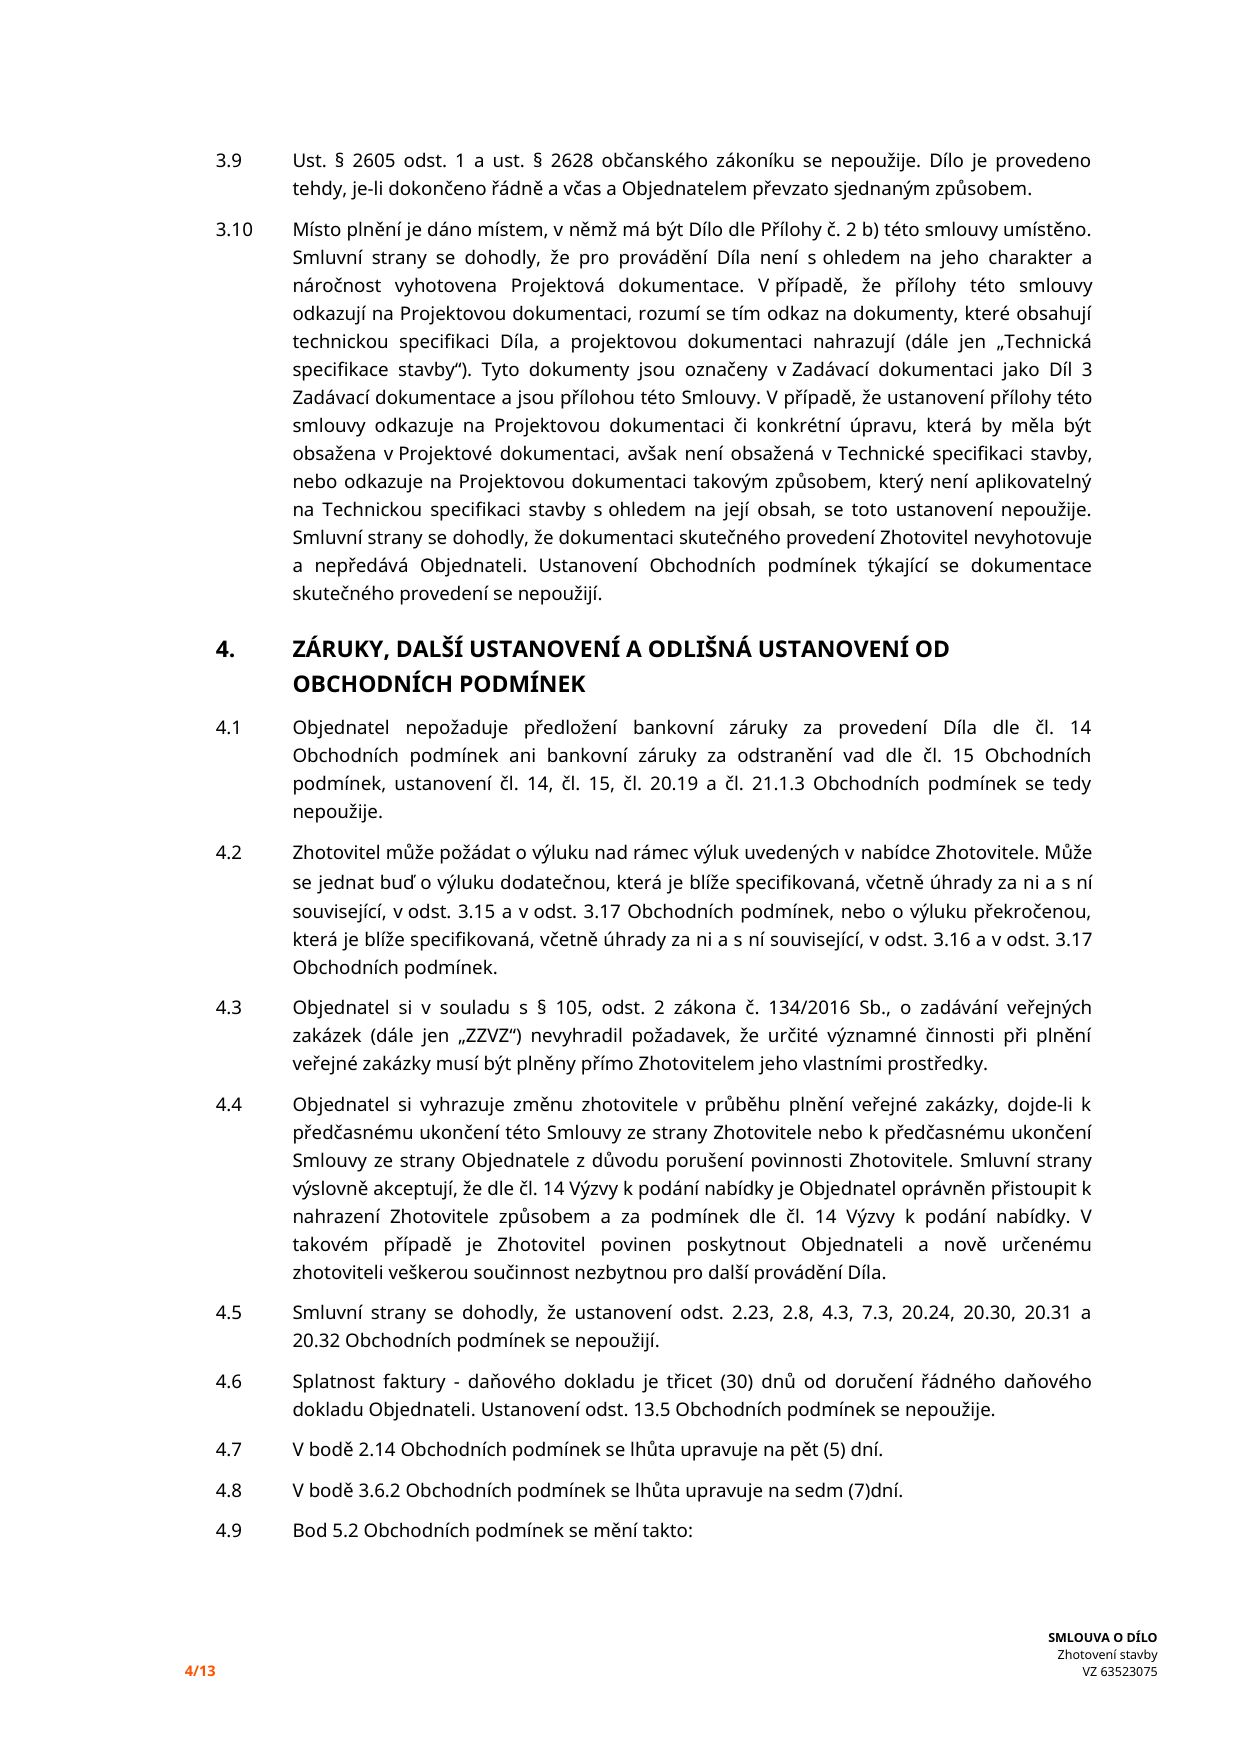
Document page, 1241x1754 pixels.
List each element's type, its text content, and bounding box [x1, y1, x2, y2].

text Ust. § 2605 odst. 1 a ust. § 2628 občanského zákoníku se nepoužije. Dílo je provedeno tehdy, je-li dokončeno řádně a včas a Objednatelem převzato sjednaným způsobem. [216, 147, 1093, 201]
text Smluvní strany se dohodly, že ustanovení odst. 2.23, 2.8, 4.3, 7.3, 20.24, 20.30, 20.31 a 20.32 Obchodních podmínek se nepoužijí. [216, 1300, 1093, 1353]
text V bodě 3.6.2 Obchodních podmínek se lhůta upravuje na sedm (7)dní. [216, 1477, 1093, 1503]
text Bod 5.2 Obchodních podmínek se mění takto: [216, 1518, 1093, 1543]
text ZÁRUKY, DALŠÍ USTANOVENÍ A ODLIŠNÁ USTANOVENÍ OD OBCHODNÍCH PODMÍNEK [216, 633, 1093, 699]
text Objednatel nepožaduje předložení bankovní záruky za provedení Díla dle čl. 14 Obchodních podmínek ani bankovní záruky za odstranění vad dle čl. 15 Obchodních podmínek, ustanovení čl. 14, čl. 15, čl. 20.19 a čl. 21.1.3 Obchodních podmínek se tedy nepoužije. [216, 714, 1093, 824]
text Místo plnění je dáno místem, v němž má být Dílo dle Přílohy č. 2 b) této smlouvy umístěno. Smluvní strany se dohodly, že pro provádění Díla není s ohledem na jeho charakter a náročnost vyhotovena Projektová dokumentace. V případě, že přílohy této smlouvy odkazují na Projektovou dokumentaci, rozumí se tím odkaz na dokumenty, které obsahují technickou specifikaci Díla, a projektovou dokumentaci nahrazují (dále jen „Technická specifikace stavby“). Tyto dokumenty jsou označeny v Zadávací dokumentaci jako Díl 3 Zadávací dokumentace a jsou přílohou této Smlouvy. V případě, že ustanovení přílohy této smlouvy odkazuje na Projektovou dokumentaci či konkrétní úpravu, která by měla být obsažena v Projektové dokumentaci, avšak není obsažená v Technické specifikaci stavby, nebo odkazuje na Projektovou dokumentaci takovým způsobem, který není aplikovatelný na Technickou specifikaci stavby s ohledem na její obsah, se toto ustanovení nepoužije. Smluvní strany se dohodly, že dokumentaci skutečného provedení Zhotovitel nevyhotovuje a nepředává Objednateli. Ustanovení Obchodních podmínek týkající se dokumentace skutečného provedení se nepoužijí. [216, 216, 1093, 606]
text Objednatel si v souladu s § 105, odst. 2 zákona č. 134/2016 Sb., o zadávání veřejných zakázek (dále jen „ZZVZ“) nevyhradil požadavek, že určité významné činnosti při plnění veřejné zakázky musí být plněny přímo Zhotovitelem jeho vlastními prostředky. [216, 994, 1093, 1076]
text V bodě 2.14 Obchodních podmínek se lhůta upravuje na pět (5) dní. [216, 1437, 1093, 1462]
text Zhotovitel může požádat o výluku nad rámec výluk uvedených v nabídce Zhotovitele. Může se jednat buď o výluku dodatečnou, která je blíže specifikovaná, včetně úhrady za ni a s ní související, v odst. 3.15 a v odst. 3.17 Obchodních podmínek, nebo o výluku překročenou, která je blíže specifikovaná, včetně úhrady za ni a s ní související, v odst. 3.16 a v odst. 3.17 Obchodních podmínek. [216, 839, 1093, 979]
text Splatnost faktury - daňového dokladu je třicet (30) dnů od doručení řádného daňového dokladu Objednateli. Ustanovení odst. 13.5 Obchodních podmínek se nepoužije. [216, 1368, 1093, 1422]
text Objednatel si vyhrazuje změnu zhotovitele v průběhu plnění veřejné zakázky, dojde-li k předčasnému ukončení této Smlouvy ze strany Zhotovitele nebo k předčasnému ukončení Smlouvy ze strany Objednatele z důvodu porušení povinnosti Zhotovitele. Smluvní strany výslovně akceptují, že dle čl. 14 Výzvy k podání nabídky je Objednatel oprávněn přistoupit k nahrazení Zhotovitele způsobem a za podmínek dle čl. 14 Výzvy k podání nabídky. V takovém případě je Zhotovitel povinen poskytnout Objednateli a nově určenému zhotoviteli veškerou součinnost nezbytnou pro další provádění Díla. [216, 1091, 1093, 1285]
